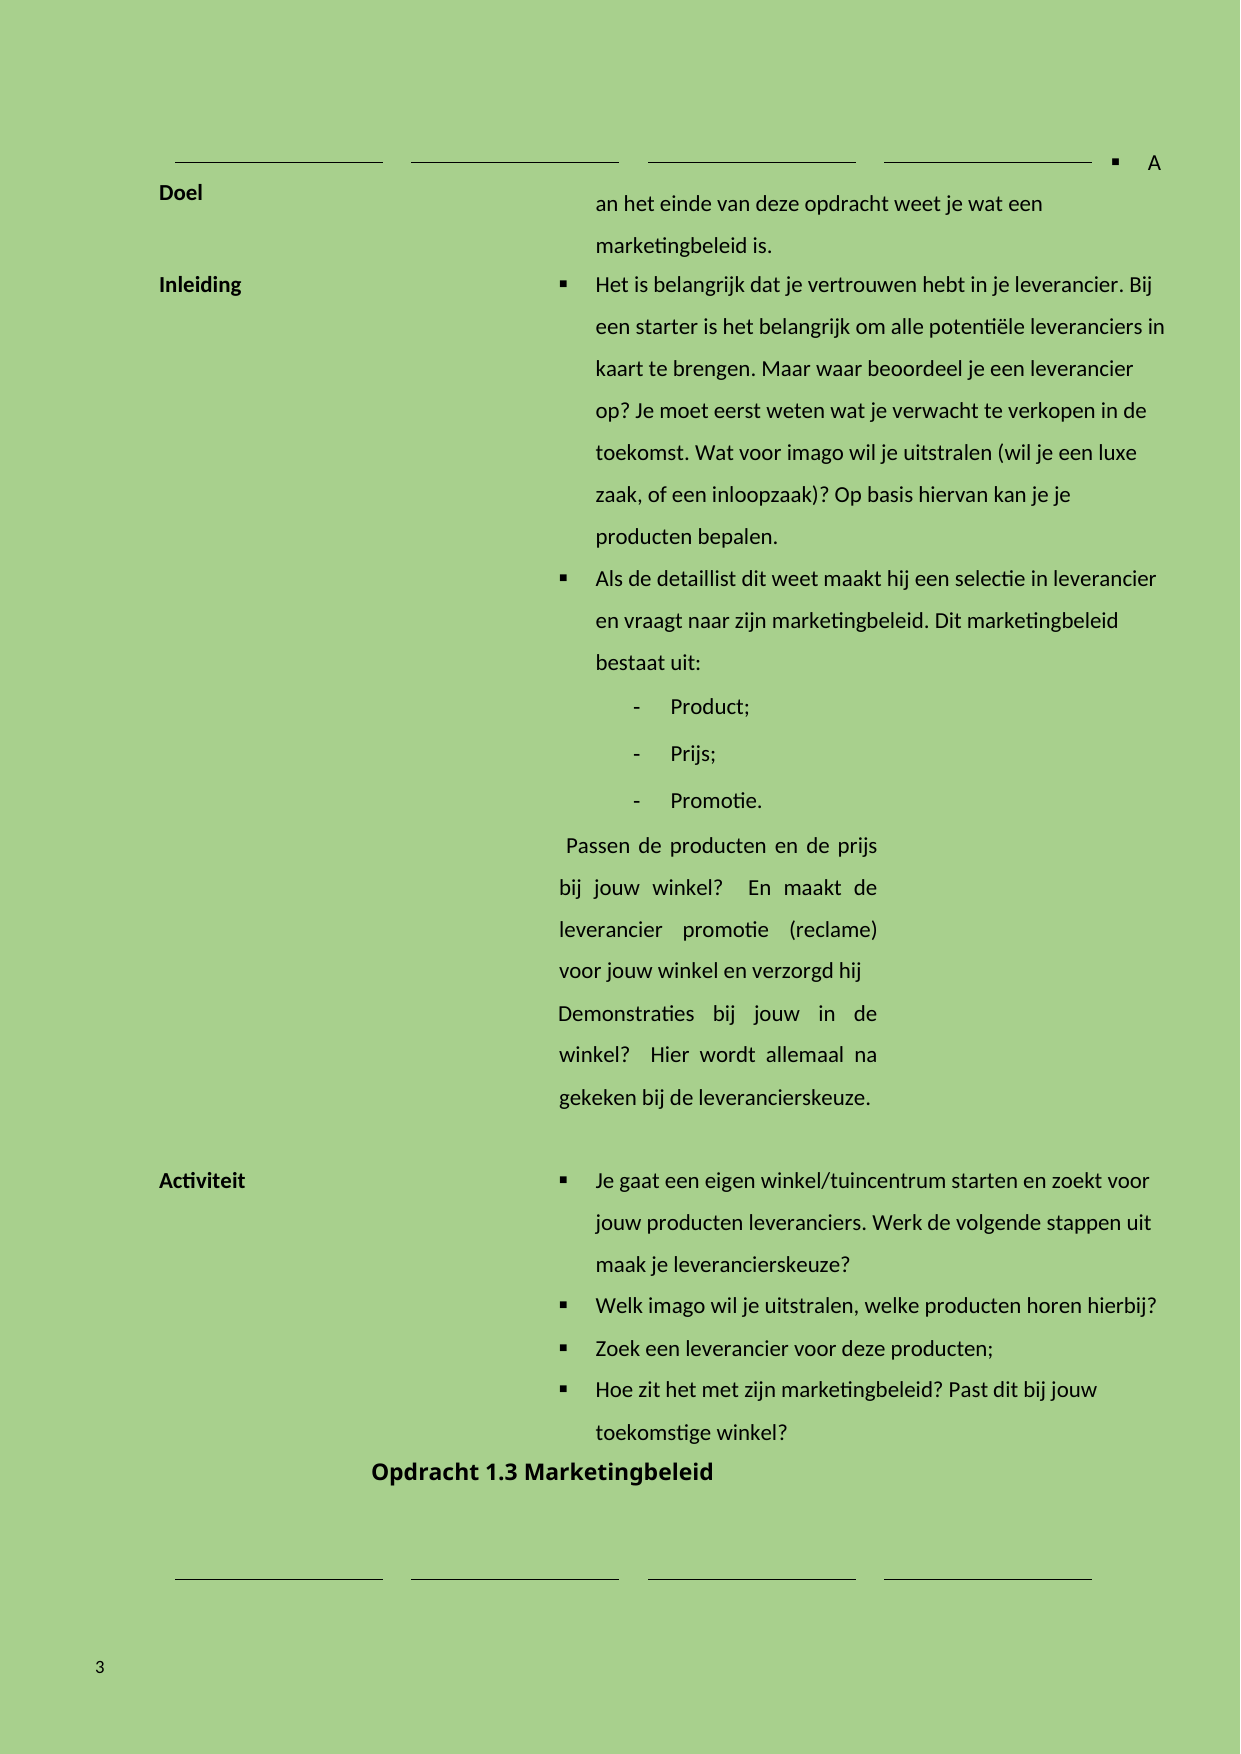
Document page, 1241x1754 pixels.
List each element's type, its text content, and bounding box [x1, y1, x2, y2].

table_cell Activiteit [148, 1166, 547, 1456]
table_header Doel [148, 148, 547, 270]
table_cell Het is belangrijk dat je vertrouwen hebt in je leverancier. Bij een starter is het belangrijk om alle potentiële leveranciers in kaart te brengen. Maar waar beoordeel je een leverancier op? Je moet eerst weten wat je verwacht te verkopen in de toekomst. Wat voor imago wil je uitstralen (wil je een luxe zaak, of een inloopzaak)? Op basis hiervan kan je je producten bepalen. Als de detaillist dit weet maakt hij een selectie in leverancier en vraagt naar zijn marketingbeleid. Dit marketingbeleid bestaat uit: Product; Prijs; Promotie. Passen de producten en de prijs bij jouw winkel? En maakt de leverancier promotie (reclame) voor jouw winkel en verzorgd hij Demonstraties bij jouw in de winkel? Hier wordt allemaal na gekeken bij de leverancierskeuze. [547, 270, 1179, 1166]
subtitle Opdracht 1.3 Marketingbeleid [371, 1456, 1093, 1488]
table_header Aan het einde van deze opdracht weet je wat een marketingbeleid is. [547, 148, 1179, 270]
table_cell Inleiding [148, 270, 547, 1166]
table_cell Je gaat een eigen winkel/tuincentrum starten en zoekt voor jouw producten leveranciers. Werk de volgende stappen uit maak je leverancierskeuze? Welk imago wil je uitstralen, welke producten horen hierbij? Zoek een leverancier voor deze producten; Hoe zit het met zijn marketingbeleid? Past dit bij jouw toekomstige winkel? [547, 1166, 1179, 1456]
